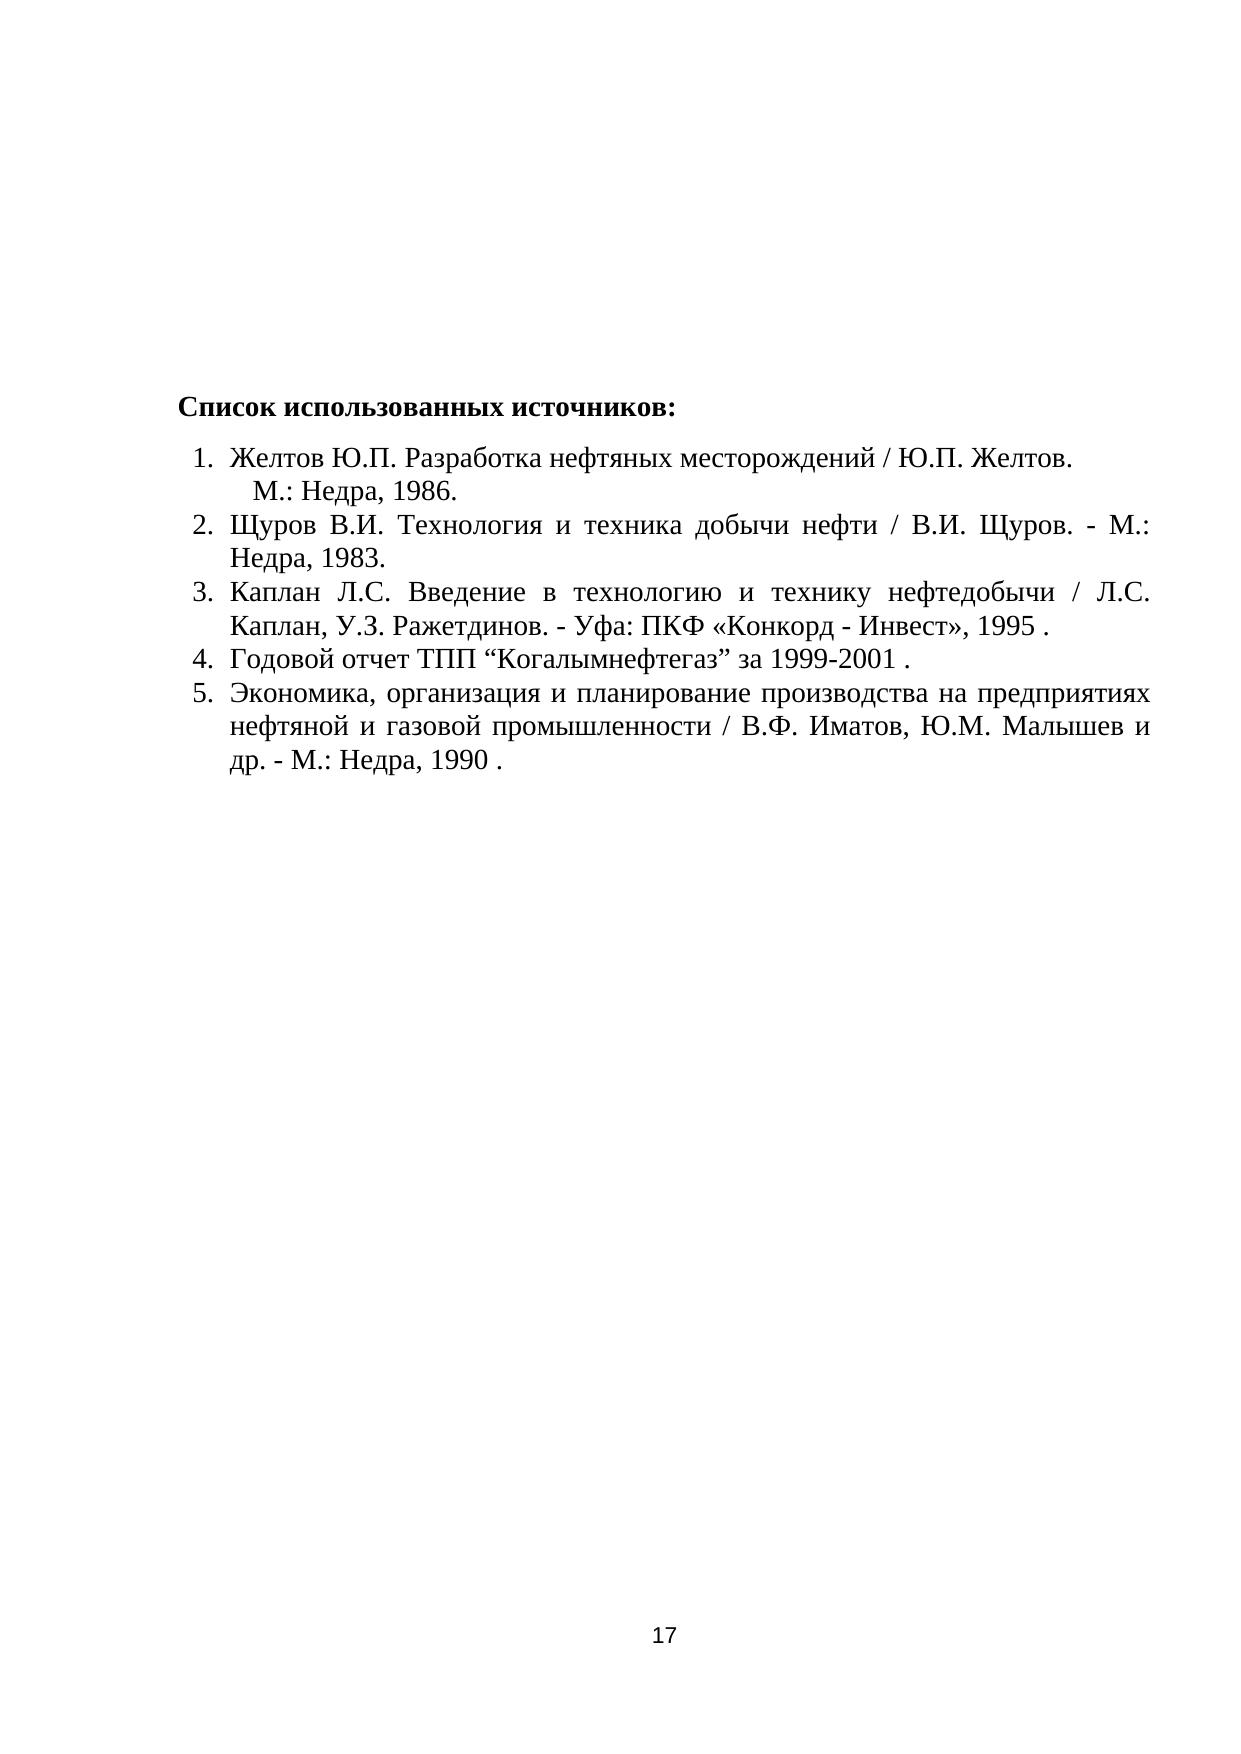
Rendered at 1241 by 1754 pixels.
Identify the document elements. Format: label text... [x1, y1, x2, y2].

list Каплан Л.С. Введение в технологию и технику нефтедобычи / Л.С. Каплан, У.З. Ражетдинов. - Уфа: ПКФ «Конкорд - Инвест», 1995 . [192, 574, 1152, 641]
subtitle Список использованных источников: [177, 389, 1152, 422]
list М.: Недра, 1986. [252, 473, 1152, 507]
list Желтов Ю.П. Разработка нефтяных месторождений / Ю.П. Желтов. [192, 440, 1152, 473]
list Щуров В.И. Технология и техника добычи нефти / В.И. Щуров. - М.: Недра, 1983. [192, 507, 1152, 574]
list Экономика, организация и планирование производства на предприятиях нефтяной и газовой промышленности / В.Ф. Иматов, Ю.М. Малышев и др. - М.: Недра, 1990 . [192, 675, 1152, 775]
list Годовой отчет ТПП “Когалымнефтегаз” за 1999-2001 . [192, 641, 1152, 675]
